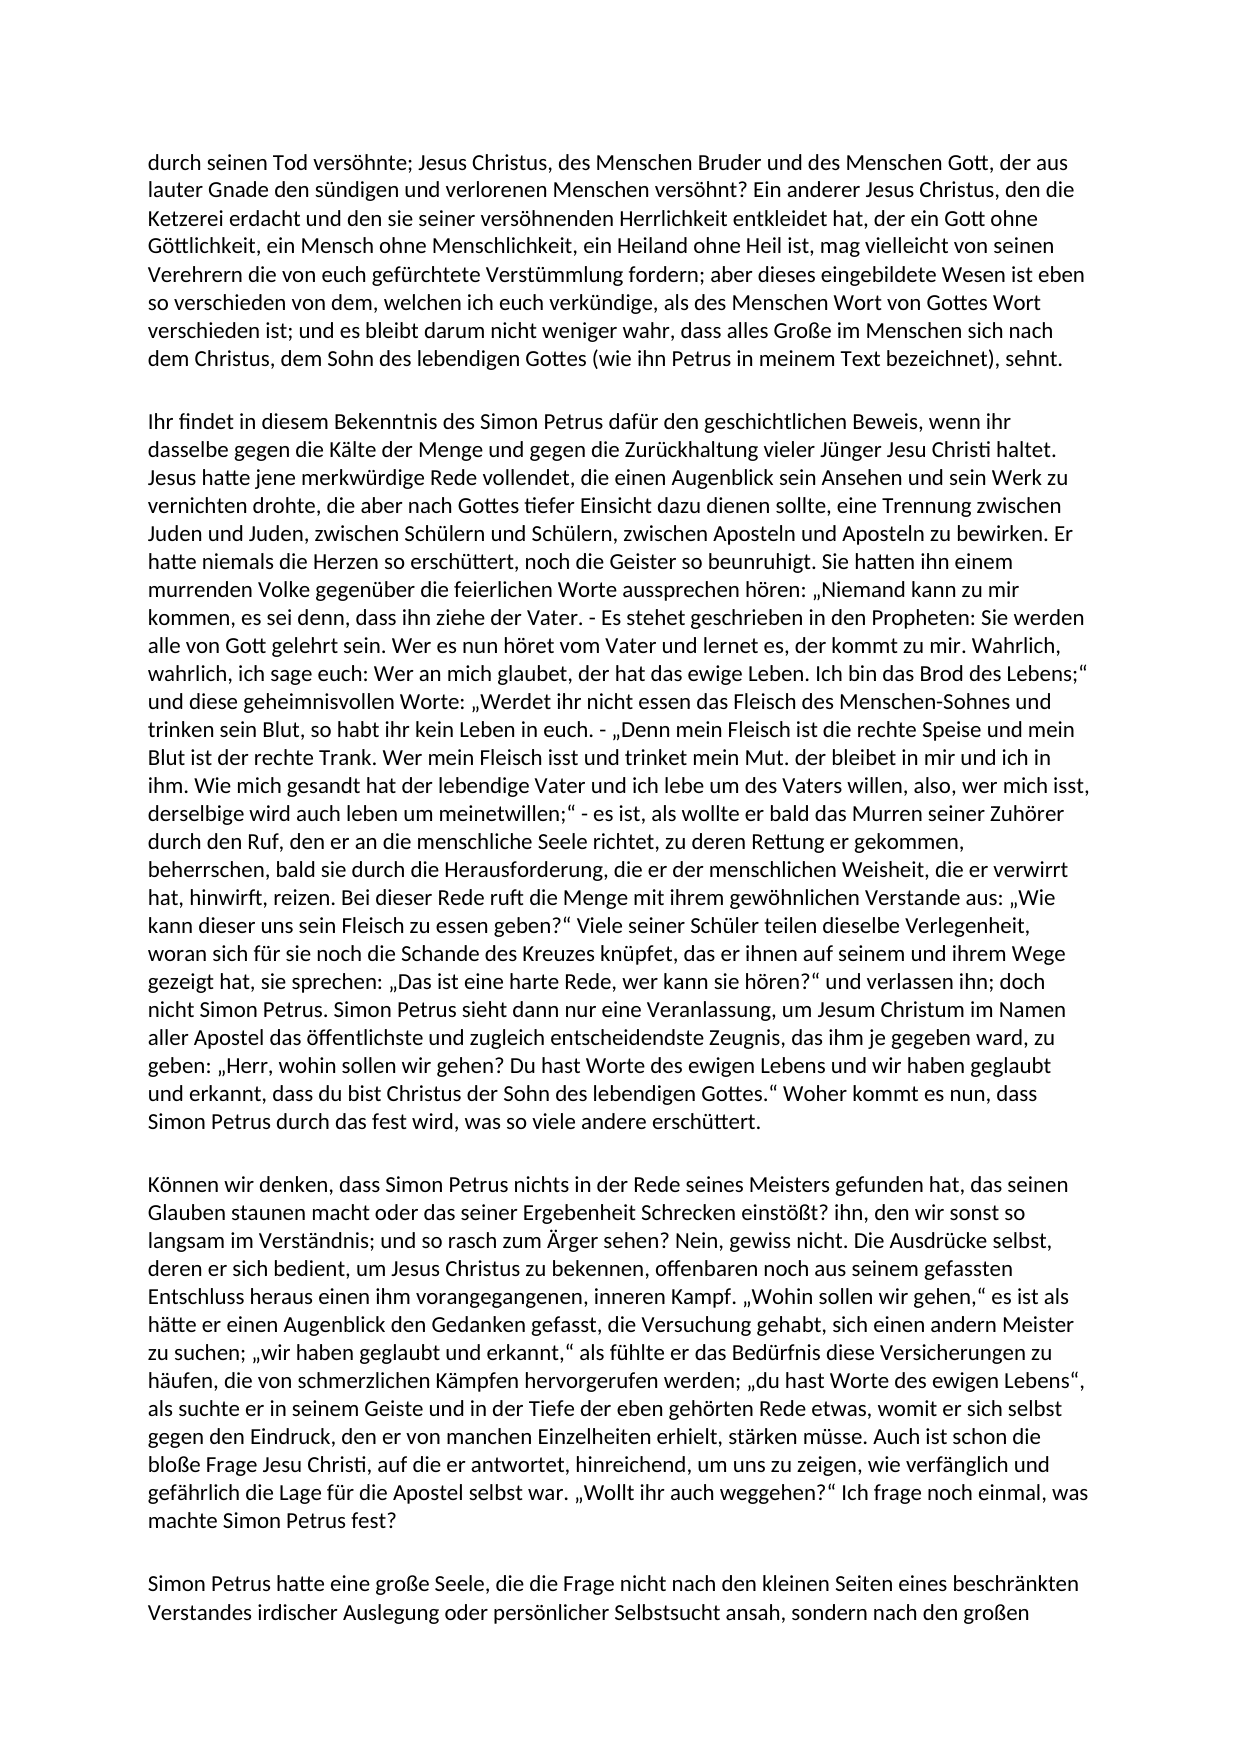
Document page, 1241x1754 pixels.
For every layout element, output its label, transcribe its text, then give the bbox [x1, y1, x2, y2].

text Können wir denken, dass Simon Petrus nichts in der Rede seines Meisters gefunden hat, das seinen Glauben staunen macht oder das seiner Ergebenheit Schrecken einstößt? ihn, den wir sonst so langsam im Verständnis; und so rasch zum Ärger sehen? Nein, gewiss nicht. Die Ausdrücke selbst, deren er sich bedient, um Jesus Christus zu bekennen, offenbaren noch aus seinem gefassten Entschluss heraus einen ihm vorangegangenen, inneren Kampf. „Wohin sollen wir gehen,“ es ist als hätte er einen Augenblick den Gedanken gefasst, die Versuchung gehabt, sich einen andern Meister zu suchen; „wir haben geglaubt und erkannt,“ als fühlte er das Bedürfnis diese Versicherungen zu häufen, die von schmerzlichen Kämpfen hervorgerufen werden; „du hast Worte des ewigen Lebens“, als suchte er in seinem Geiste und in der Tiefe der eben gehörten Rede etwas, womit er sich selbst gegen den Eindruck, den er von manchen Einzelheiten erhielt, stärken müsse. Auch ist schon die bloße Frage Jesu Christi, auf die er antwortet, hinreichend, um uns zu zeigen, wie verfänglich und gefährlich die Lage für die Apostel selbst war. „Wollt ihr auch weggehen?“ Ich frage noch einmal, was machte Simon Petrus fest? [148, 1170, 1093, 1534]
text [148, 1569, 1093, 1626]
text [148, 148, 1093, 372]
text Ihr findet in diesem Bekenntnis des Simon Petrus dafür den geschichtlichen Beweis, wenn ihr dasselbe gegen die Kälte der Menge und gegen die Zurückhaltung vieler Jünger Jesu Christi haltet. Jesus hatte jene merkwürdige Rede vollendet, die einen Augenblick sein Ansehen und sein Werk zu vernichten drohte, die aber nach Gottes tiefer Einsicht dazu dienen sollte, eine Trennung zwischen Juden und Juden, zwischen Schülern und Schülern, zwischen Aposteln und Aposteln zu bewirken. Er hatte niemals die Herzen so erschüttert, noch die Geister so beunruhigt. Sie hatten ihn einem murrenden Volke gegenüber die feierlichen Worte aussprechen hören: „Niemand kann zu mir kommen, es sei denn, dass ihn ziehe der Vater. - Es stehet geschrieben in den Propheten: Sie werden alle von Gott gelehrt sein. Wer es nun höret vom Vater und lernet es, der kommt zu mir. Wahrlich, wahrlich, ich sage euch: Wer an mich glaubet, der hat das ewige Leben. Ich bin das Brod des Lebens;“ und diese geheimnisvollen Worte: „Werdet ihr nicht essen das Fleisch des Menschen-Sohnes und trinken sein Blut, so habt ihr kein Leben in euch. - „Denn mein Fleisch ist die rechte Speise und mein Blut ist der rechte Trank. Wer mein Fleisch isst und trinket mein Mut. der bleibet in mir und ich in ihm. Wie mich gesandt hat der lebendige Vater und ich lebe um des Vaters willen, also, wer mich isst, derselbige wird auch leben um meinetwillen;“ - es ist, als wollte er bald das Murren seiner Zuhörer durch den Ruf, den er an die menschliche Seele richtet, zu deren Rettung er gekommen, beherrschen, bald sie durch die Herausforderung, die er der menschlichen Weisheit, die er verwirrt hat, hinwirft, reizen. Bei dieser Rede ruft die Menge mit ihrem gewöhnlichen Verstande aus: „Wie kann dieser uns sein Fleisch zu essen geben?“ Viele seiner Schüler teilen dieselbe Verlegenheit, woran sich für sie noch die Schande des Kreuzes knüpfet, das er ihnen auf seinem und ihrem Wege gezeigt hat, sie sprechen: „Das ist eine harte Rede, wer kann sie hören?“ und verlassen ihn; doch nicht Simon Petrus. Simon Petrus sieht dann nur eine Veranlassung, um Jesum Christum im Namen aller Apostel das öffentlichste und zugleich entscheidendste Zeugnis, das ihm je gegeben ward, zu geben: „Herr, wohin sollen wir gehen? Du hast Worte des ewigen Lebens und wir haben geglaubt und erkannt, dass du bist Christus der Sohn des lebendigen Gottes.“ Woher kommt es nun, dass Simon Petrus durch das fest wird, was so viele andere erschüttert. [148, 407, 1093, 1135]
